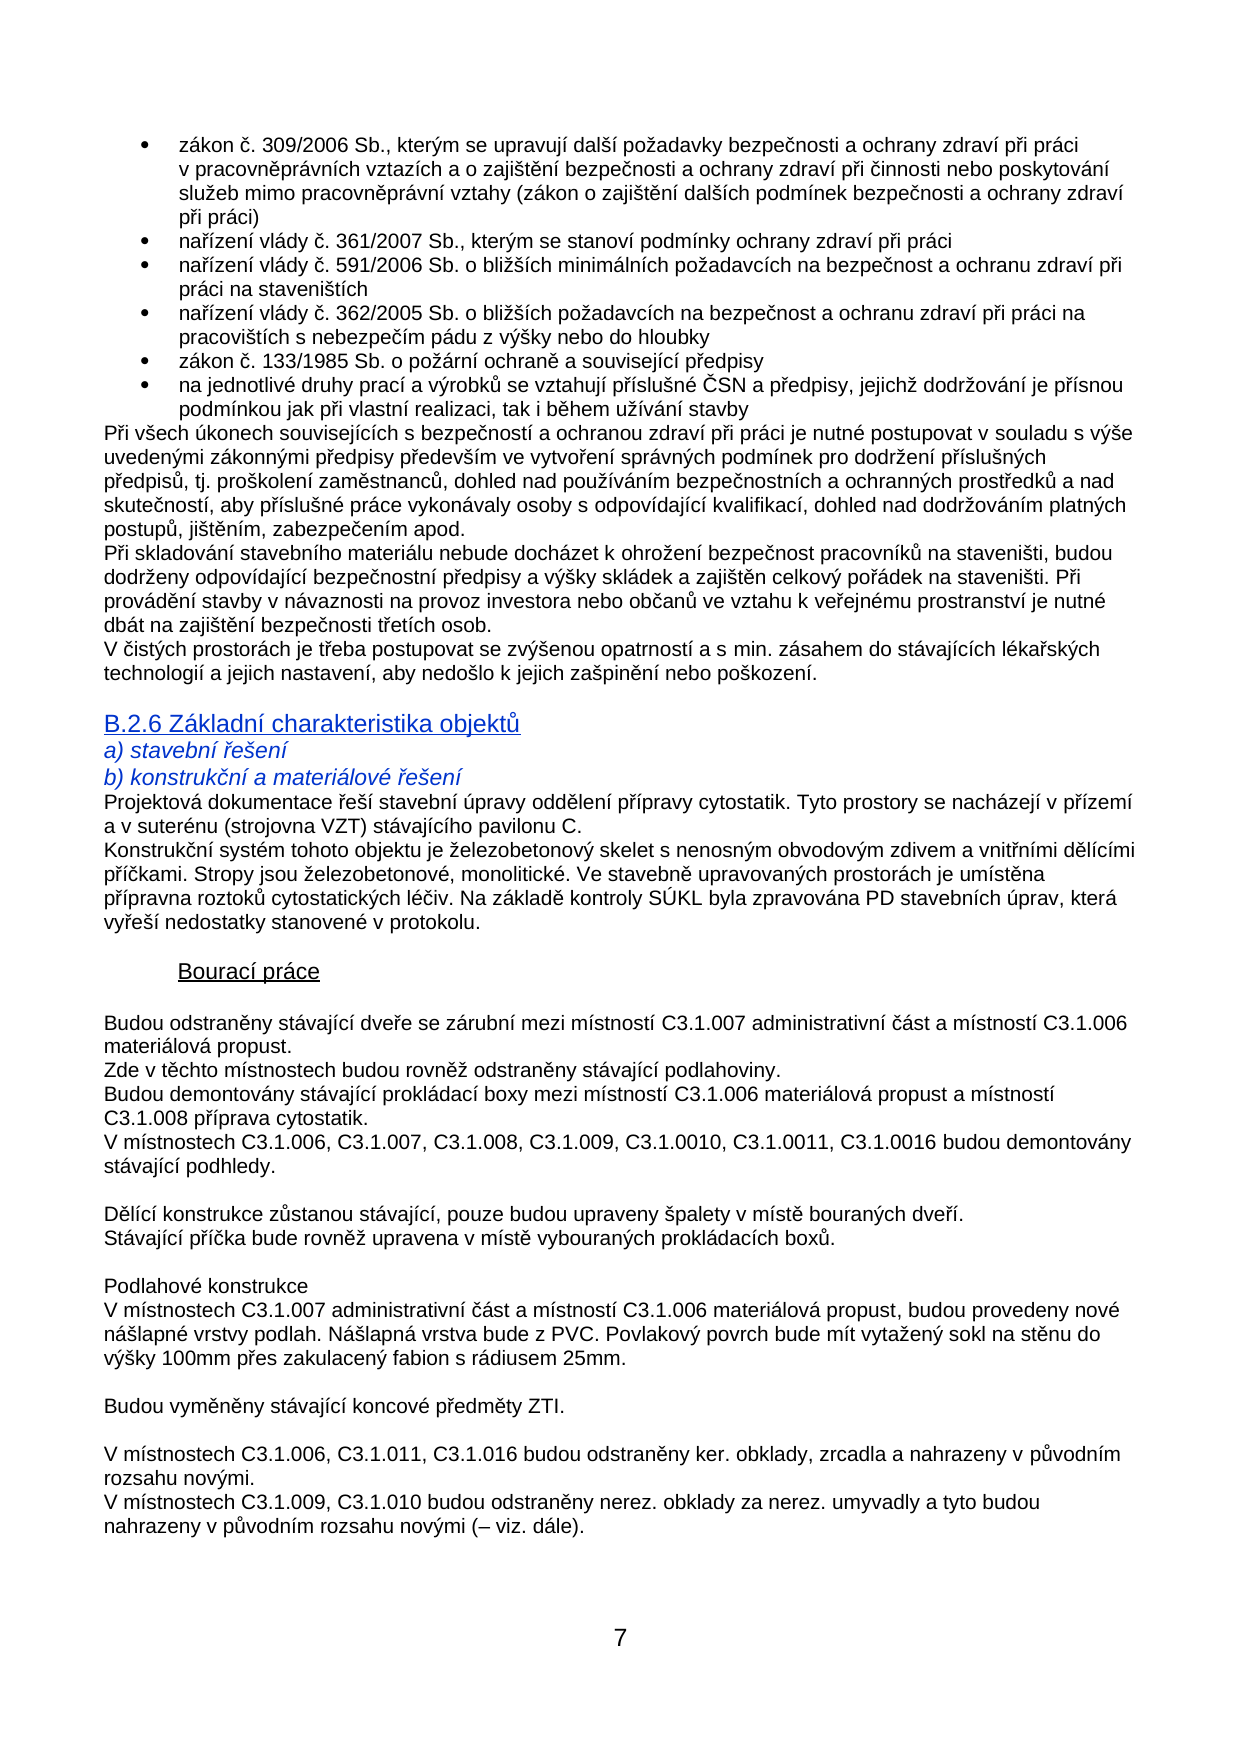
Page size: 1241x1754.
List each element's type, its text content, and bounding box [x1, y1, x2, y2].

list zákon č. 309/2006 Sb., kterým se upravují další požadavky bezpečnosti a ochrany zdraví při práci v pracovněprávních vztazích a o zajištění bezpečnosti a ochrany zdraví při činnosti nebo poskytování služeb mimo pracovněprávní vztahy (zákon o zajištění dalších podmínek bezpečnosti a ochrany zdraví při práci) [141, 133, 1137, 229]
text Při všech úkonech souvisejících s bezpečností a ochranou zdraví při práci je nutné postupovat v souladu s výše uvedenými zákonnými předpisy především ve vytvoření správných podmínek pro dodržení příslušných předpisů, tj. proškolení zaměstnanců, dohled nad používáním bezpečnostních a ochranných prostředků a nad skutečností, aby příslušné práce vykonávaly osoby s odpovídající kvalifikací, dohled nad dodržováním platných postupů, jištěním, zabezpečením apod. [103, 421, 1137, 541]
text Budou vyměněny stávající koncové předměty ZTI. [103, 1394, 1137, 1418]
list zákon č. 133/1985 Sb. o požární ochraně a související předpisy [141, 349, 1137, 373]
list nařízení vlády č. 591/2006 Sb. o bližších minimálních požadavcích na bezpečnost a ochranu zdraví při práci na staveništích [141, 253, 1137, 301]
text Budou demontovány stávající prokládací boxy mezi místností C3.1.006 materiálová propust a místností C3.1.008 příprava cytostatik. [103, 1082, 1137, 1130]
text V místnostech C3.1.006, C3.1.007, C3.1.008, C3.1.009, C3.1.0010, C3.1.0011, C3.1.0016 budou demontovány stávající podhledy. [103, 1130, 1137, 1178]
text Zde v těchto místnostech budou rovněž odstraněny stávající podlahoviny. [103, 1058, 1137, 1082]
text V místnostech C3.1.006, C3.1.011, C3.1.016 budou odstraněny ker. obklady, zrcadla a nahrazeny v původním rozsahu novými. [103, 1442, 1137, 1489]
text Budou odstraněny stávající dveře se zárubní mezi místností C3.1.007 administrativní část a místností C3.1.006 materiálová propust. [103, 1010, 1137, 1058]
text Bourací práce [177, 958, 1137, 984]
list nařízení vlády č. 361/2007 Sb., kterým se stanoví podmínky ochrany zdraví při práci [141, 229, 1137, 253]
text Projektová dokumentace řeší stavební úpravy oddělení přípravy cytostatik. Tyto prostory se nacházejí v přízemí a v suterénu (strojovna VZT) stávajícího pavilonu C. [103, 790, 1137, 838]
list na jednotlivé druhy prací a výrobků se vztahují příslušné ČSN a předpisy, jejichž dodržování je přísnou podmínkou jak při vlastní realizaci, tak i během užívání stavby [141, 373, 1137, 421]
text b) konstrukční a materiálové řešení [103, 764, 1137, 790]
text a) stavební řešení [103, 737, 1137, 764]
list nařízení vlády č. 362/2005 Sb. o bližších požadavcích na bezpečnost a ochranu zdraví při práci na pracovištích s nebezpečím pádu z výšky nebo do hloubky [141, 301, 1137, 349]
text V místnostech C3.1.009, C3.1.010 budou odstraněny nerez. obklady za nerez. umyvadly a tyto budou nahrazeny v původním rozsahu novými (– viz. dále). [103, 1489, 1137, 1537]
text Konstrukční systém tohoto objektu je železobetonový skelet s nenosným obvodovým zdivem a vnitřními dělícími příčkami. Stropy jsou železobetonové, monolitické. Ve stavebně upravovaných prostorách je umístěna přípravna roztoků cytostatických léčiv. Na základě kontroly SÚKL byla zpravována PD stavebních úprav, která vyřeší nedostatky stanovené v protokolu. [103, 838, 1137, 934]
text V čistých prostorách je třeba postupovat se zvýšenou opatrností a s min. zásahem do stávajících lékařských technologií a jejich nastavení, aby nedošlo k jejich zašpinění nebo poškození. [103, 637, 1137, 684]
text B.2.6 Základní charakteristika objektů [103, 708, 1137, 737]
text Podlahové konstrukce [103, 1274, 1137, 1298]
text V místnostech C3.1.007 administrativní část a místností C3.1.006 materiálová propust, budou provedeny nové nášlapné vrstvy podlah. Nášlapná vrstva bude z PVC. Povlakový povrch bude mít vytažený sokl na stěnu do výšky 100mm přes zakulacený fabion s rádiusem 25mm. [103, 1298, 1137, 1370]
text Dělící konstrukce zůstanou stávající, pouze budou upraveny špalety v místě bouraných dveří. [103, 1202, 1137, 1226]
text Při skladování stavebního materiálu nebude docházet k ohrožení bezpečnost pracovníků na staveništi, budou dodrženy odpovídající bezpečnostní předpisy a výšky skládek a zajištěn celkový pořádek na staveništi. Při provádění stavby v návaznosti na provoz investora nebo občanů ve vztahu k veřejnému prostranství je nutné dbát na zajištění bezpečnosti třetích osob. [103, 541, 1137, 637]
text Stávající příčka bude rovněž upravena v místě vybouraných prokládacích boxů. [103, 1226, 1137, 1250]
